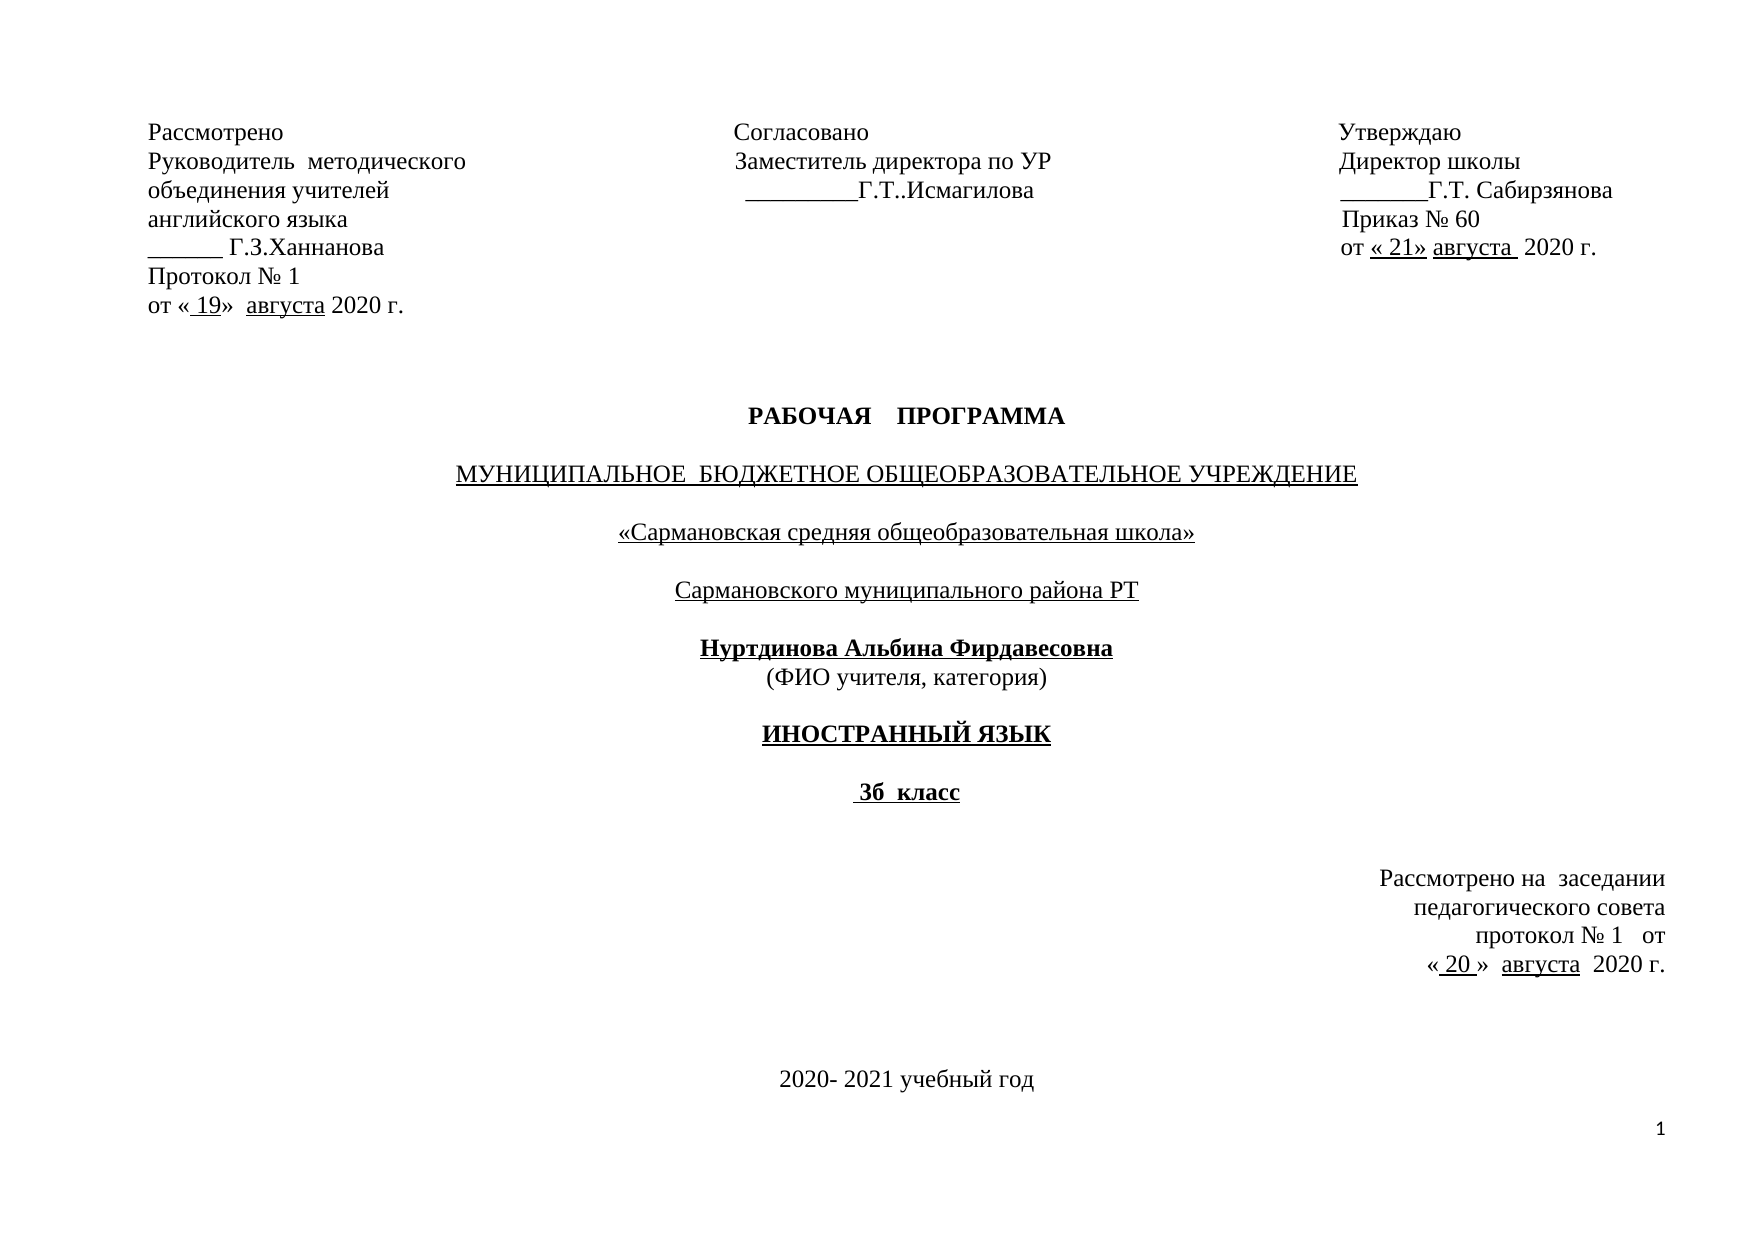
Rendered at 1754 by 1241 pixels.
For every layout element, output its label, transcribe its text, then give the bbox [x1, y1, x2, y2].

text английского языка Приказ № 60 [148, 204, 1665, 232]
text Протокол № 1 [148, 261, 1665, 290]
text 3б класс [148, 777, 1665, 805]
text Сармановского муниципального района РТ [148, 575, 1665, 604]
text педагогического совета [148, 892, 1665, 920]
text ______ Г.З.Ханнанова от « 21» августа 2020 г. [148, 232, 1665, 261]
text Нуртдинова Альбина Фирдавесовна [148, 633, 1665, 662]
text 2020- 2021 учебный год [148, 1064, 1665, 1093]
text ИНОСТРАННЫЙ ЯЗЫК [148, 719, 1665, 748]
text РАБОЧАЯ ПРОГРАММА [148, 401, 1665, 430]
text объединения учителей _________Г.Т..Исмагилова _______Г.Т. Сабирзянова [148, 175, 1665, 204]
text от « 19» августа 2020 г. [148, 290, 1665, 319]
text « 20 » августа 2020 г. [148, 949, 1665, 978]
text Рассмотрено Согласовано Утверждаю [148, 117, 1609, 146]
text (ФИО учителя, категория) [148, 662, 1665, 690]
text «Сармановская средняя общеобразовательная школа» [148, 517, 1665, 546]
text протокол № 1 от [148, 920, 1665, 949]
text Руководитель методического Заместитель директора по УР Директор школы [148, 146, 1665, 175]
text Рассмотрено на заседании [148, 863, 1665, 892]
text МУНИЦИПАЛЬНОЕ БЮДЖЕТНОЕ ОБЩЕОБРАЗОВАТЕЛЬНОЕ УЧРЕЖДЕНИЕ [148, 459, 1665, 488]
